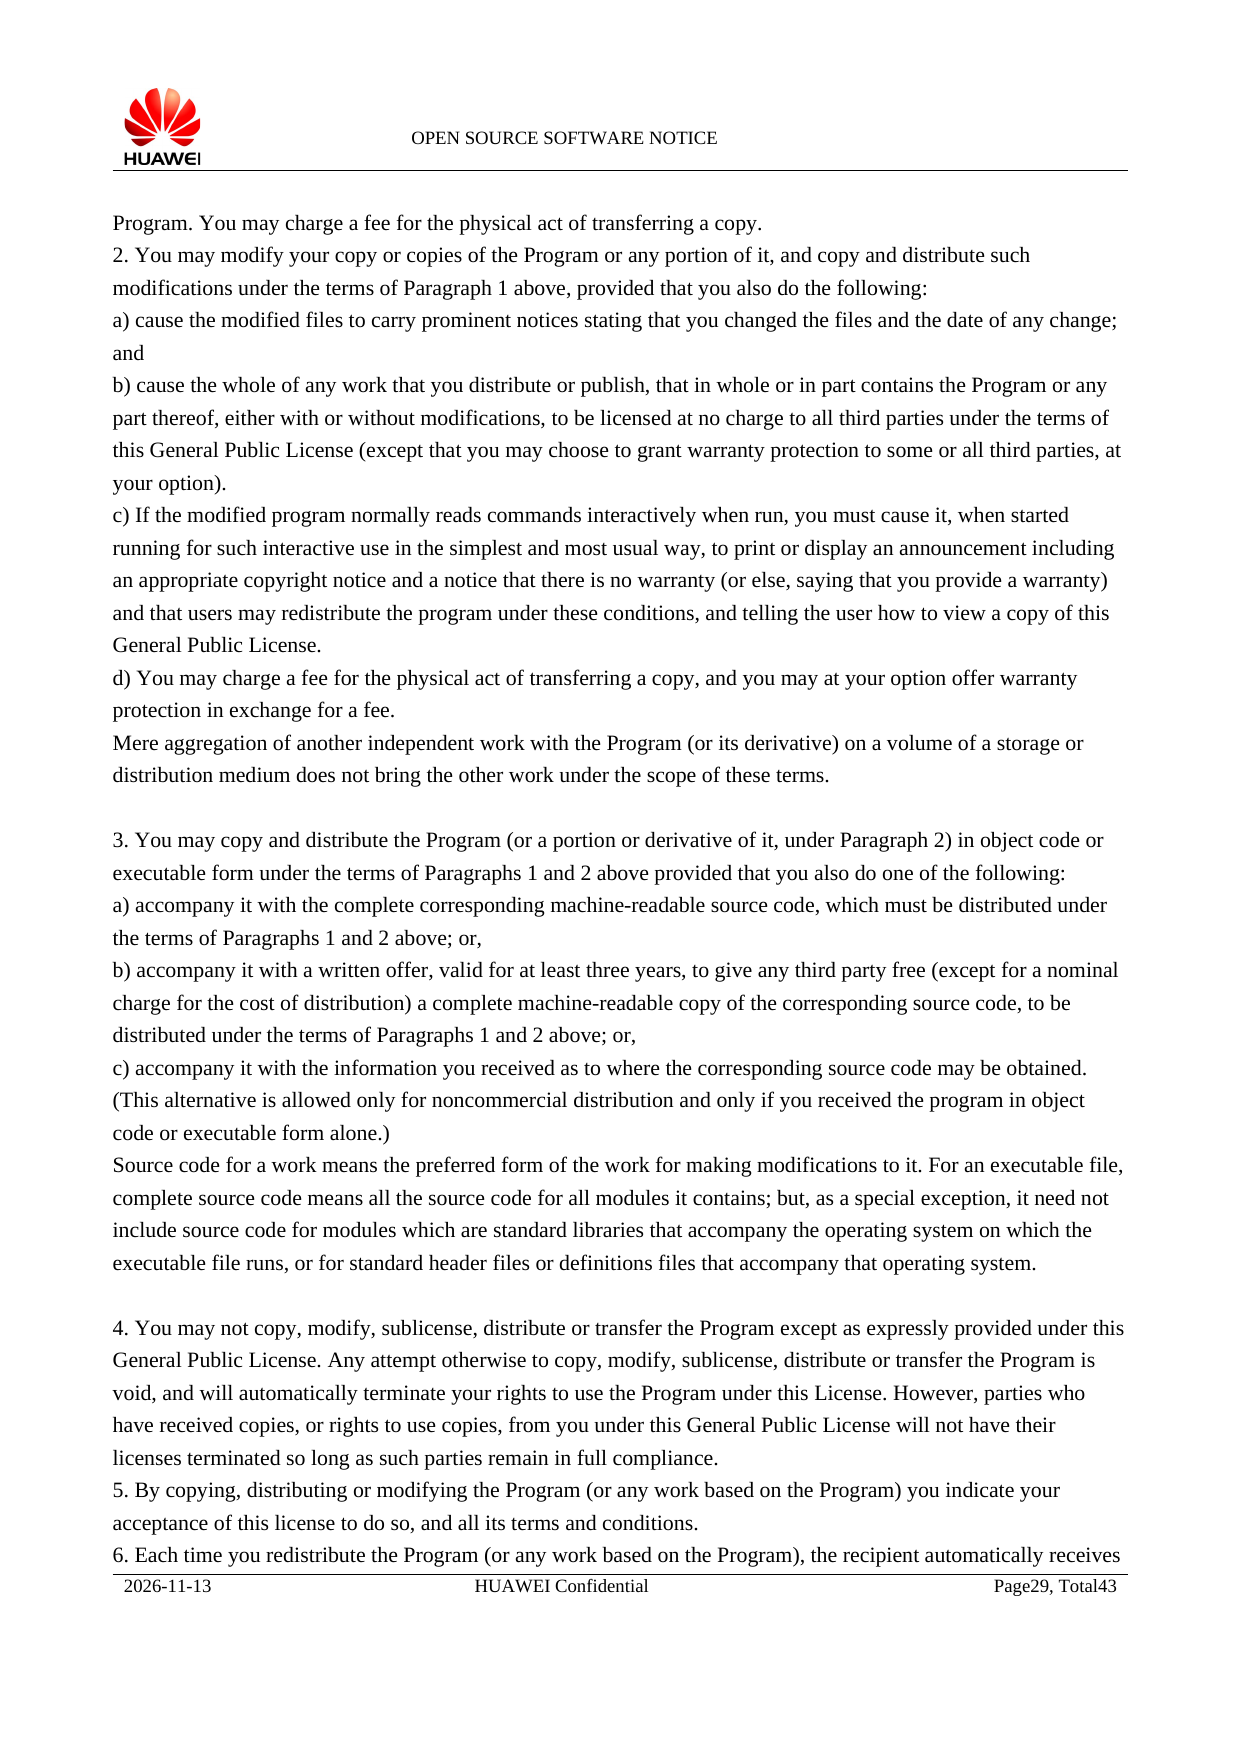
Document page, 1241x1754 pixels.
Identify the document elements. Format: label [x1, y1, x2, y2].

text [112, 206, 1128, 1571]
picture [124, 88, 201, 165]
